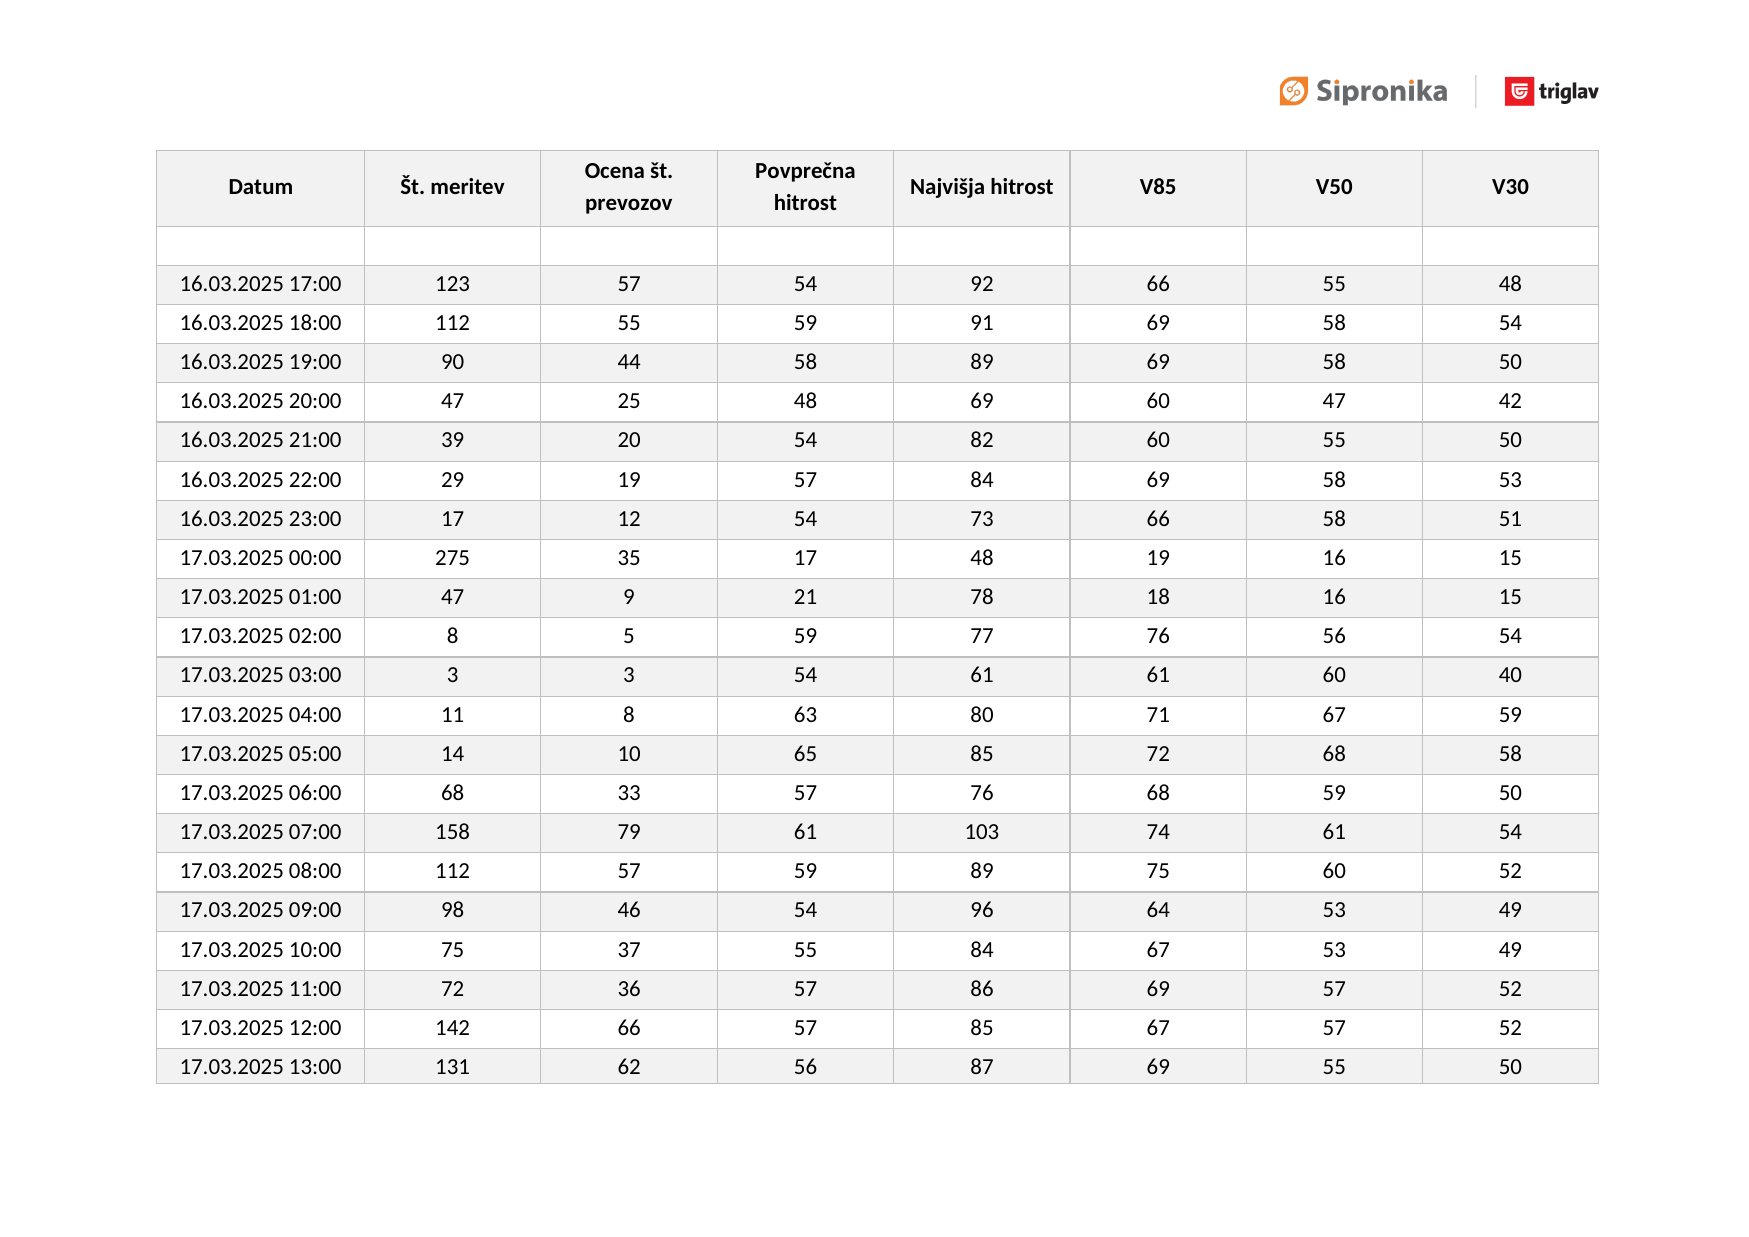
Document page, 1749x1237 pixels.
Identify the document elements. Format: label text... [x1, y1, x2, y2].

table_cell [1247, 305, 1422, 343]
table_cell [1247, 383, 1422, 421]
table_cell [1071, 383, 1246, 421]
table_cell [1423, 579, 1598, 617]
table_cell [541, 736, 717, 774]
table_header Št. meritev [365, 151, 540, 226]
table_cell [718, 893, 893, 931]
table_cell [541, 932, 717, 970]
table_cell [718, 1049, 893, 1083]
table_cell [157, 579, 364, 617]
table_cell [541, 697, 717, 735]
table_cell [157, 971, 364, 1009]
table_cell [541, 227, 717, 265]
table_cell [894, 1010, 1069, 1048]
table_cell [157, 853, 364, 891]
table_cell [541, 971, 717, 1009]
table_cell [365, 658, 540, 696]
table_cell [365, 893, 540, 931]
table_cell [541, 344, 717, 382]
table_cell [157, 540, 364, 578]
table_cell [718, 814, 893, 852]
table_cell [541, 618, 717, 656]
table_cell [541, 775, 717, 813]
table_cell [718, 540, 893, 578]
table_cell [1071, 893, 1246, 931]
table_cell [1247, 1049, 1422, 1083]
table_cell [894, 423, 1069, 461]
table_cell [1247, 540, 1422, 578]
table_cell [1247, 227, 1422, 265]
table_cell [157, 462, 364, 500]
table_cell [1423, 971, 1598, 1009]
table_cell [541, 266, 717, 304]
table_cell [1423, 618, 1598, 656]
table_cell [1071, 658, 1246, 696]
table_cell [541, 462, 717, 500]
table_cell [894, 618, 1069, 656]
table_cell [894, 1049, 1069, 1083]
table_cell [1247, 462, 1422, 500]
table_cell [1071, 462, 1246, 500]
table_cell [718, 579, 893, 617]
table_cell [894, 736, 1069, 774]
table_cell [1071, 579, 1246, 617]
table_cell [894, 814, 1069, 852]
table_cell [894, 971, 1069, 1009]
table_header V85 [1071, 151, 1246, 226]
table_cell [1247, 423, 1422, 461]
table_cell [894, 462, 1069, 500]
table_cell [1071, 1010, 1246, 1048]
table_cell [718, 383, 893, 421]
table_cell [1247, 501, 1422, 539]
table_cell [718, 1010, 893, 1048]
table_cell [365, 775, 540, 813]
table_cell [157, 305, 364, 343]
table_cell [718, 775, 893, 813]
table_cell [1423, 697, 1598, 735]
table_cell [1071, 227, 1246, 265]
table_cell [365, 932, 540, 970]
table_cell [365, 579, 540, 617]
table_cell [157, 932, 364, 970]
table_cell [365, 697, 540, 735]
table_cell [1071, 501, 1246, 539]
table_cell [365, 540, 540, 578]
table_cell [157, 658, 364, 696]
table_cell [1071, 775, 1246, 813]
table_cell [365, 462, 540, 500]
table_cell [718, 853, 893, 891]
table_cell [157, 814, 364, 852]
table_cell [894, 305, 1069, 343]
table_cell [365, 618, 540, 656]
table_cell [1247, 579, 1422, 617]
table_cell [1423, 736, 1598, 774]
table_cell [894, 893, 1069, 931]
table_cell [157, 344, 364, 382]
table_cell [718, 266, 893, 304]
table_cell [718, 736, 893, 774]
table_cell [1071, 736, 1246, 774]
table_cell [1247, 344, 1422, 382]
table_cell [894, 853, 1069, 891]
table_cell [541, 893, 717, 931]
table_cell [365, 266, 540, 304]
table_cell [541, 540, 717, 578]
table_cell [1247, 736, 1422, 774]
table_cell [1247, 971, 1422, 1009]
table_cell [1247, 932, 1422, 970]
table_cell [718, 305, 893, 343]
table_header Datum [157, 151, 364, 226]
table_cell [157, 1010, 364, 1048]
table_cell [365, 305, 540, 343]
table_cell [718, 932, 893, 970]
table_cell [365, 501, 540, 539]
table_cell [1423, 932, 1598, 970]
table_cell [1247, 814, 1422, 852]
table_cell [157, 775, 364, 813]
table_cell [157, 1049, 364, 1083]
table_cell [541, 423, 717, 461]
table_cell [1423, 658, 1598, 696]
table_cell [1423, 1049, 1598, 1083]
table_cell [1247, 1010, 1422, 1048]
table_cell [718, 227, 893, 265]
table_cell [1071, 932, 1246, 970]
table_header Ocena št. prevozov [541, 151, 717, 226]
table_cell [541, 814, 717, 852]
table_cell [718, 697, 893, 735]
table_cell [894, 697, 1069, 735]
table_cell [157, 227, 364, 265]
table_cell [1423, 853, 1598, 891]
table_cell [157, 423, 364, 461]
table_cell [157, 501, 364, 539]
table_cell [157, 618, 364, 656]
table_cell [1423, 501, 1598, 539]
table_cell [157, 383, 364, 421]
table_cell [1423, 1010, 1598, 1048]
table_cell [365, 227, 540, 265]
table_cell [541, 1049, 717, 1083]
picture [1279, 75, 1599, 108]
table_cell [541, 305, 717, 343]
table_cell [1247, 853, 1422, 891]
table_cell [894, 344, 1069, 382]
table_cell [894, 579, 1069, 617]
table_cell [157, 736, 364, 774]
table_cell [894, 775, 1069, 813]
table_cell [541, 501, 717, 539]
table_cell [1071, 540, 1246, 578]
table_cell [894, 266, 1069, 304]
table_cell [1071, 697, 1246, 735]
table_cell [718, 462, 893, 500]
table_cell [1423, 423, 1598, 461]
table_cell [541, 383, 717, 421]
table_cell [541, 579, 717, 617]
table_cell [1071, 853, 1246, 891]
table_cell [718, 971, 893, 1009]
table_header Povprečna hitrost [718, 151, 893, 226]
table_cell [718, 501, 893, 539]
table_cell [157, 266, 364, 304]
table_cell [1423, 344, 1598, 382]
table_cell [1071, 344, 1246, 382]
table_header Najvišja hitrost [894, 151, 1069, 226]
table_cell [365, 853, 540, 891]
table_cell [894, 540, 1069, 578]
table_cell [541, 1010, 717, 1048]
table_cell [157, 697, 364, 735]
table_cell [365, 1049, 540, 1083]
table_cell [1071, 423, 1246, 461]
table_header V30 [1423, 151, 1598, 226]
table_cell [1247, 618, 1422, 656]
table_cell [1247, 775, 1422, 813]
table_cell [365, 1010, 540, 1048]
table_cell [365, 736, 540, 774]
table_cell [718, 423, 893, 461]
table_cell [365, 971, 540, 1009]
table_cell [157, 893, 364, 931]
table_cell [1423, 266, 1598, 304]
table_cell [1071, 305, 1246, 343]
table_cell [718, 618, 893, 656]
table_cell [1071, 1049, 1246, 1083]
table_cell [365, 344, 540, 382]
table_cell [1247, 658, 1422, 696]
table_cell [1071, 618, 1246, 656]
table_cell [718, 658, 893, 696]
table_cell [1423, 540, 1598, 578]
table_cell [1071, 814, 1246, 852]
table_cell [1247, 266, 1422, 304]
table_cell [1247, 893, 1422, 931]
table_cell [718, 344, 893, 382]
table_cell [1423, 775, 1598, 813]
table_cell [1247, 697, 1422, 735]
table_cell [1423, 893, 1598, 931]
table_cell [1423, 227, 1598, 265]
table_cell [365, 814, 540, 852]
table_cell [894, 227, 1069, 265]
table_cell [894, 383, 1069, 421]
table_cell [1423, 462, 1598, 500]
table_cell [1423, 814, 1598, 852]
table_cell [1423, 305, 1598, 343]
table_header V50 [1247, 151, 1422, 226]
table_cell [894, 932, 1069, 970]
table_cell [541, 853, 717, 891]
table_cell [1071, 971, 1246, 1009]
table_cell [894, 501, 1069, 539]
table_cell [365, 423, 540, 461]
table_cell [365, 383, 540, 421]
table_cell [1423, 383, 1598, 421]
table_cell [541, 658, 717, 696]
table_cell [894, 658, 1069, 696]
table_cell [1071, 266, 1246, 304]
